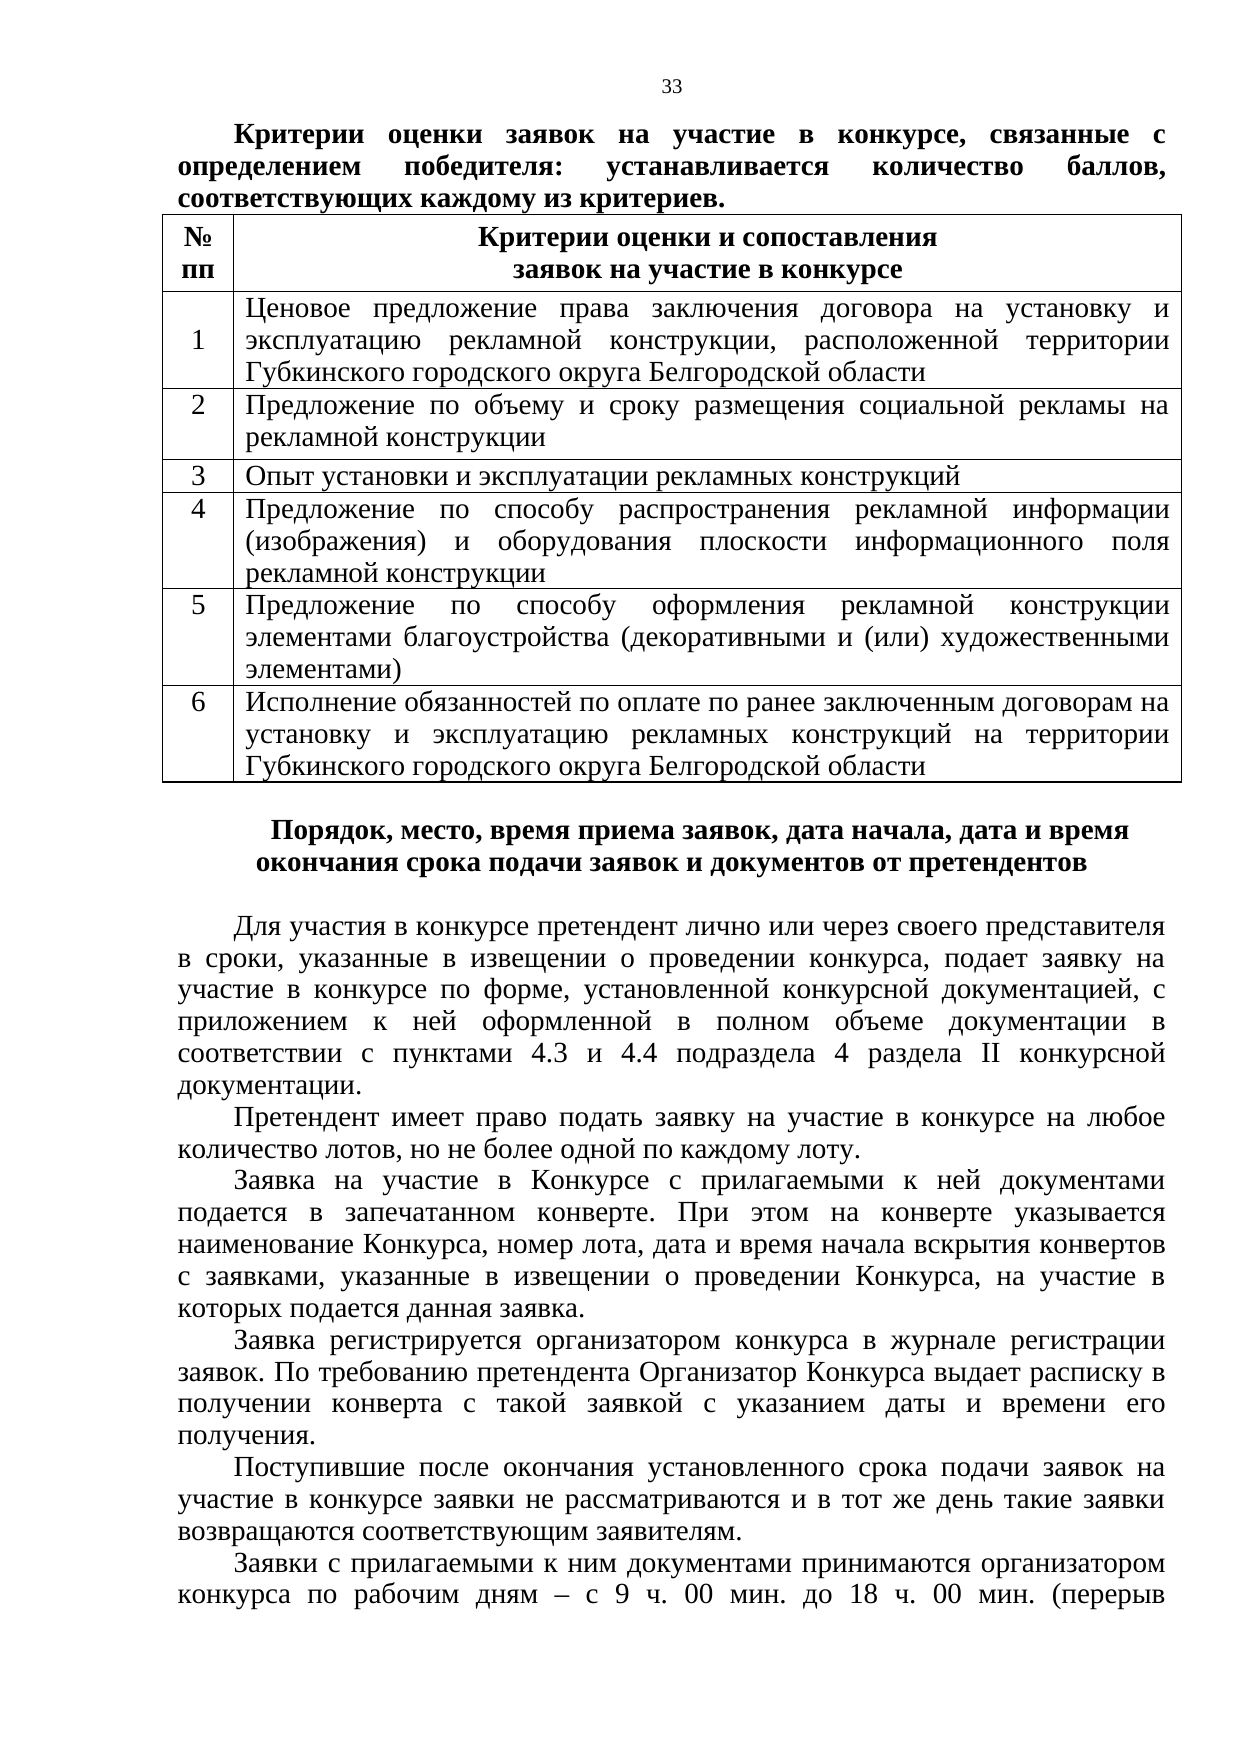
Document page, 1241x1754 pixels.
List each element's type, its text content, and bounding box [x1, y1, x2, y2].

text Заявка регистрируется организатором конкурса в журнале регистрации заявок. По требованию претендента Организатор Конкурса выдает расписку в получении конверта с такой заявкой с указанием даты и времени его получения. [177, 1324, 1167, 1451]
table_cell Предложение по способу оформления рекламной конструкции элементами благоустройства (декоративными и (или) художественными элементами) [234, 589, 1181, 685]
table_cell 1 [163, 292, 233, 388]
table_cell 4 [163, 493, 233, 588]
text Для участия в конкурсе претендент лично или через своего представителя в сроки, указанные в извещении о проведении конкурса, подает заявку на участие в конкурсе по форме, установленной конкурсной документацией, с приложением к ней оформленной в полном объеме документации в соответствии с пунктами 4.3 и 4.4 подраздела 4 раздела II конкурсной документации. [177, 909, 1167, 1101]
table_cell Исполнение обязанностей по оплате по ранее заключенным договорам на установку и эксплуатацию рекламных конструкций на территории Губкинского городского округа Белгородской области [234, 686, 1181, 781]
text Порядок, место, время приема заявок, дата начала, дата и время окончания срока подачи заявок и документов от претендентов [177, 814, 1167, 878]
table_cell Опыт установки и эксплуатации рекламных конструкций [234, 460, 1181, 492]
table_cell 5 [163, 589, 233, 685]
table_cell 2 [163, 389, 233, 459]
text Поступившие после окончания установленного срока подачи заявок на участие в конкурсе заявки не рассматриваются и в тот же день такие заявки возвращаются соответствующим заявителям. [177, 1451, 1167, 1547]
table_cell Предложение по объему и сроку размещения социальной рекламы на рекламной конструкции [234, 389, 1181, 459]
table_cell Предложение по способу распространения рекламной информации (изображения) и оборудования плоскости информационного поля рекламной конструкции [234, 493, 1181, 588]
table_cell 3 [163, 460, 233, 492]
table_header Критерии оценки и сопоставления заявок на участие в конкурсе [234, 215, 1181, 291]
table_cell Ценовое предложение права заключения договора на установку и эксплуатацию рекламной конструкции, расположенной территории Губкинского городского округа Белгородской области [234, 292, 1181, 388]
table_cell 6 [163, 686, 233, 781]
text Претендент имеет право подать заявку на участие в конкурсе на любое количество лотов, но не более одной по каждому лоту. [177, 1101, 1167, 1164]
text Критерии оценки заявок на участие в конкурсе, связанные с определением победителя: устанавливается количество баллов, соответствующих каждому из критериев. [177, 118, 1167, 214]
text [177, 1547, 1167, 1610]
table_header № пп [163, 215, 233, 291]
text Заявка на участие в Конкурсе с прилагаемыми к ней документами подается в запечатанном конверте. При этом на конверте указывается наименование Конкурса, номер лота, дата и время начала вскрытия конвертов с заявками, указанные в извещении о проведении Конкурса, на участие в которых подается данная заявка. [177, 1164, 1167, 1324]
